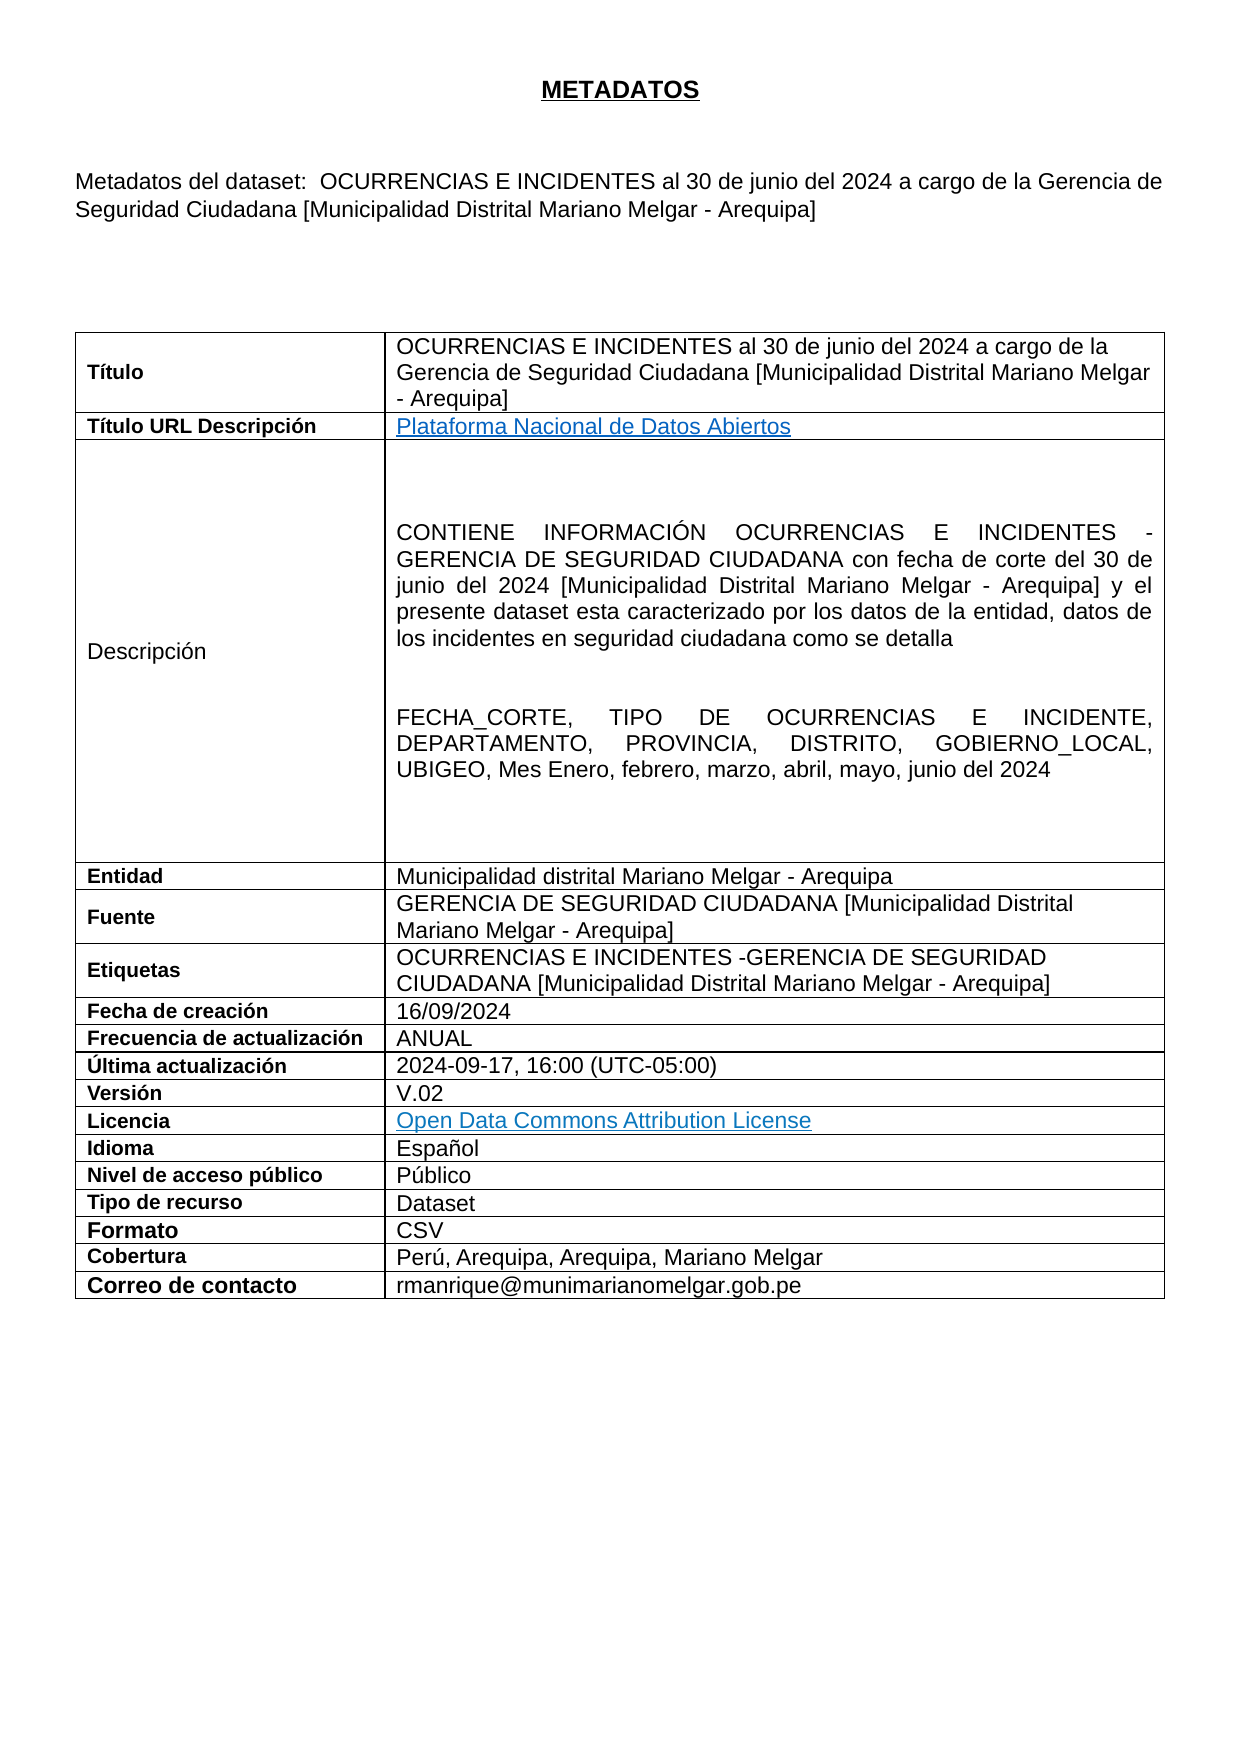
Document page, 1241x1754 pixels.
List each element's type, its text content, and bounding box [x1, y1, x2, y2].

table_cell Municipalidad distrital Mariano Melgar - Arequipa [386, 863, 1164, 889]
text METADATOS [75, 75, 1165, 104]
table_cell Entidad [76, 863, 384, 889]
table_cell Licencia [76, 1107, 384, 1134]
table_cell Open Data Commons Attribution License [386, 1107, 1164, 1134]
table_cell Español [386, 1135, 1164, 1161]
table_cell Dataset [386, 1190, 1164, 1216]
table_cell Última actualización [76, 1053, 384, 1079]
table_cell Formato [76, 1217, 384, 1243]
table_header Título [76, 333, 384, 412]
table_cell V.02 [386, 1080, 1164, 1106]
table_cell Cobertura [76, 1244, 384, 1271]
table_cell Fuente [76, 890, 384, 943]
text Metadatos del dataset: OCURRENCIAS E INCIDENTES al 30 de junio del 2024 a cargo de la Gerencia de Seguridad Ciudadana [Municipalidad Distrital Mariano Melgar - Arequipa] [75, 168, 1165, 223]
table_cell Perú, Arequipa, Arequipa, Mariano Melgar [386, 1244, 1164, 1271]
table_cell ANUAL [386, 1025, 1164, 1051]
table_cell Fecha de creación [76, 998, 384, 1024]
table_cell 2024-09-17, 16:00 (UTC-05:00) [386, 1053, 1164, 1079]
table_cell Frecuencia de actualización [76, 1025, 384, 1051]
table_cell Público [386, 1162, 1164, 1188]
table_cell 16/09/2024 [386, 998, 1164, 1024]
table_cell Tipo de recurso [76, 1190, 384, 1216]
table_header OCURRENCIAS E INCIDENTES al 30 de junio del 2024 a cargo de la Gerencia de Seguridad Ciudadana [Municipalidad Distrital Mariano Melgar - Arequipa] [386, 333, 1164, 412]
table_cell OCURRENCIAS E INCIDENTES -GERENCIA DE SEGURIDAD CIUDADANA [Municipalidad Distrital Mariano Melgar - Arequipa] [386, 944, 1164, 997]
table_cell CSV [386, 1217, 1164, 1243]
table_cell Correo de contacto [76, 1272, 384, 1298]
table_cell Idioma [76, 1135, 384, 1161]
table_cell Etiquetas [76, 944, 384, 997]
table_cell GERENCIA DE SEGURIDAD CIUDADANA [Municipalidad Distrital Mariano Melgar - Arequipa] [386, 890, 1164, 943]
table_cell Plataforma Nacional de Datos Abiertos [386, 413, 1164, 439]
table_cell Nivel de acceso público [76, 1162, 384, 1188]
table_cell CONTIENE INFORMACIÓN OCURRENCIAS E INCIDENTES - GERENCIA DE SEGURIDAD CIUDADANA con fecha de corte del 30 de junio del 2024 [Municipalidad Distrital Mariano Melgar - Arequipa] y el presente dataset esta caracterizado por los datos de la entidad, datos de los incidentes en seguridad ciudadana como se detalla FECHA_CORTE, TIPO DE OCURRENCIAS E INCIDENTE, DEPARTAMENTO, PROVINCIA, DISTRITO, GOBIERNO_LOCAL, UBIGEO, Mes Enero, febrero, marzo, abril, mayo, junio del 2024 [386, 440, 1164, 862]
table_cell Versión [76, 1080, 384, 1106]
table_cell rmanrique@munimarianomelgar.gob.pe [386, 1272, 1164, 1298]
table_cell Descripción [76, 440, 384, 862]
table_cell Título URL Descripción [76, 413, 384, 439]
